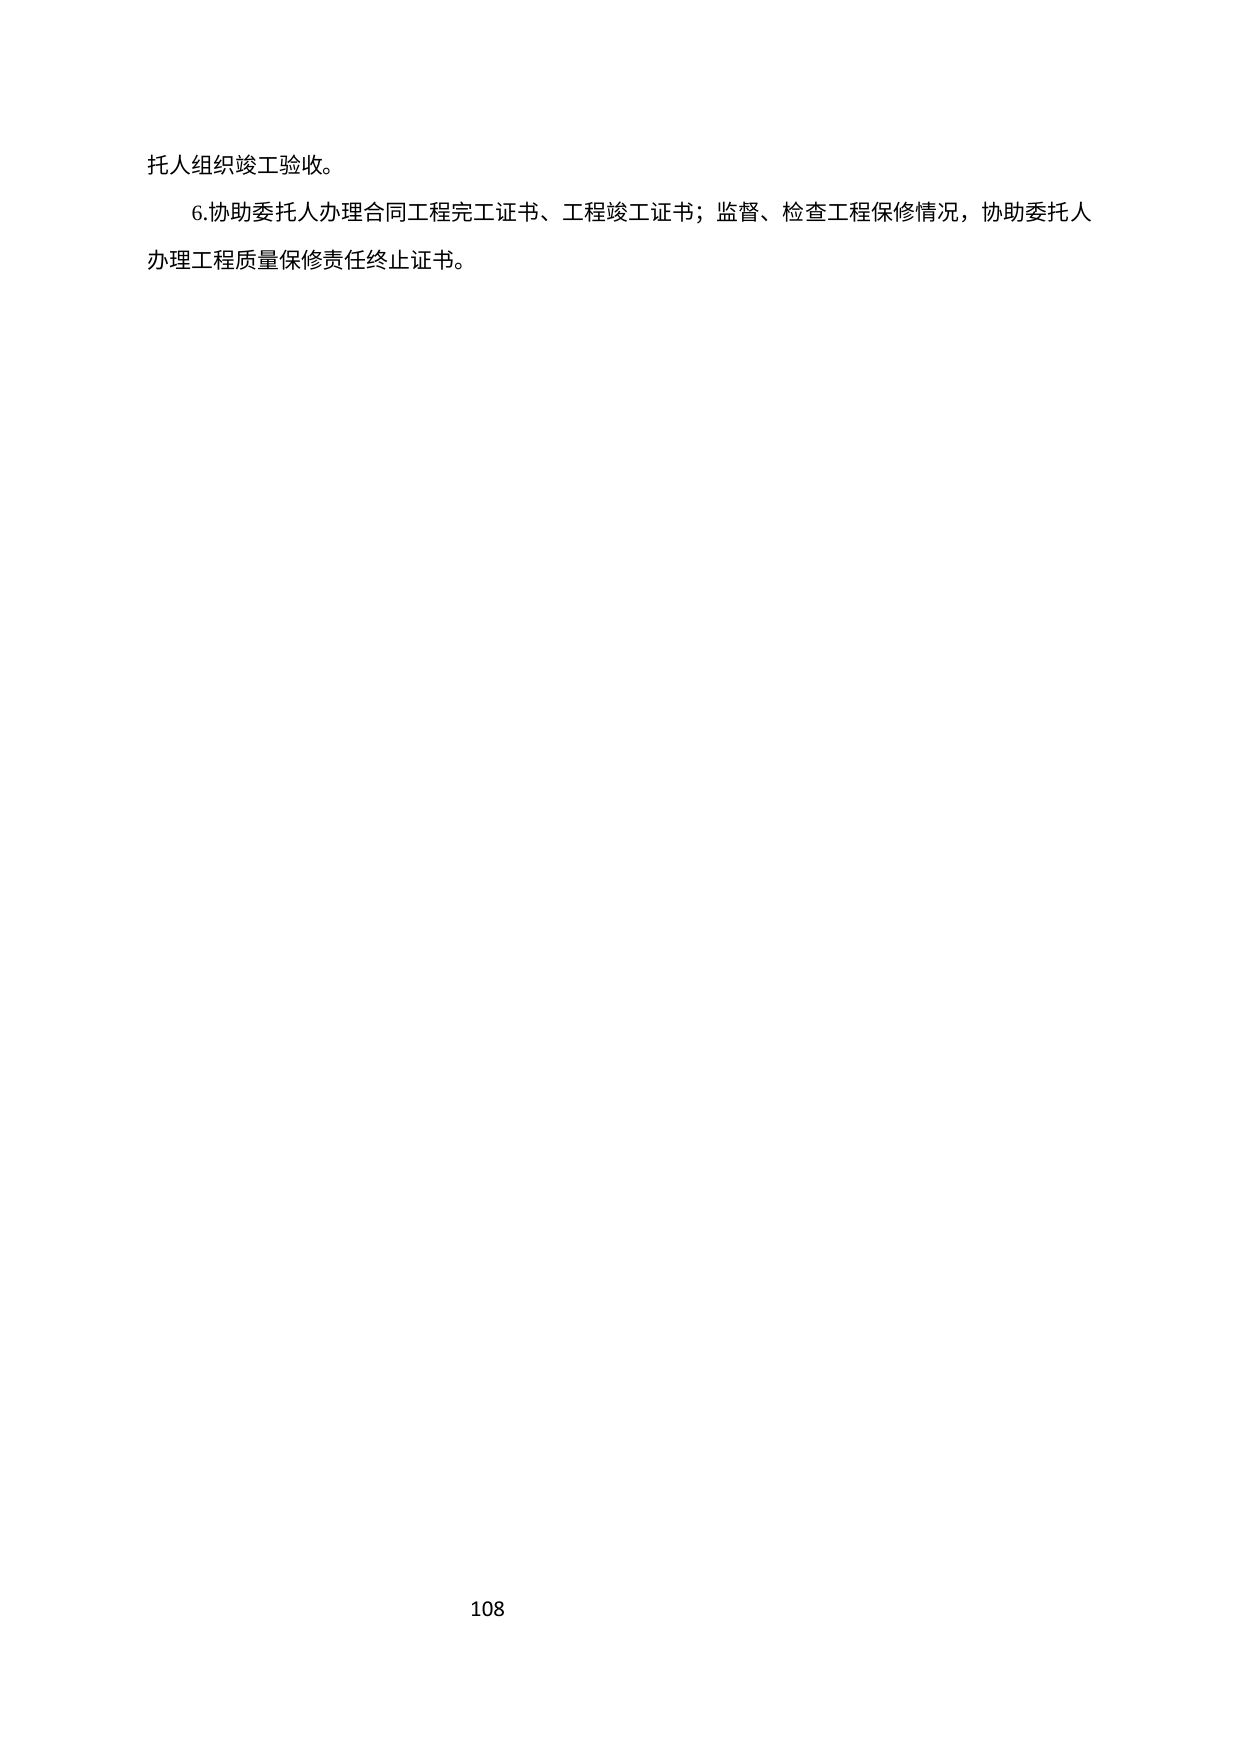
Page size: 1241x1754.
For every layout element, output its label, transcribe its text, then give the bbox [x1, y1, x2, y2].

text 6.协助委托人办理合同工程完工证书、工程竣工证书；监督、检查工程保修情况，协助委托人办理工程质量保修责任终止证书。 [148, 195, 1092, 274]
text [148, 148, 1092, 179]
